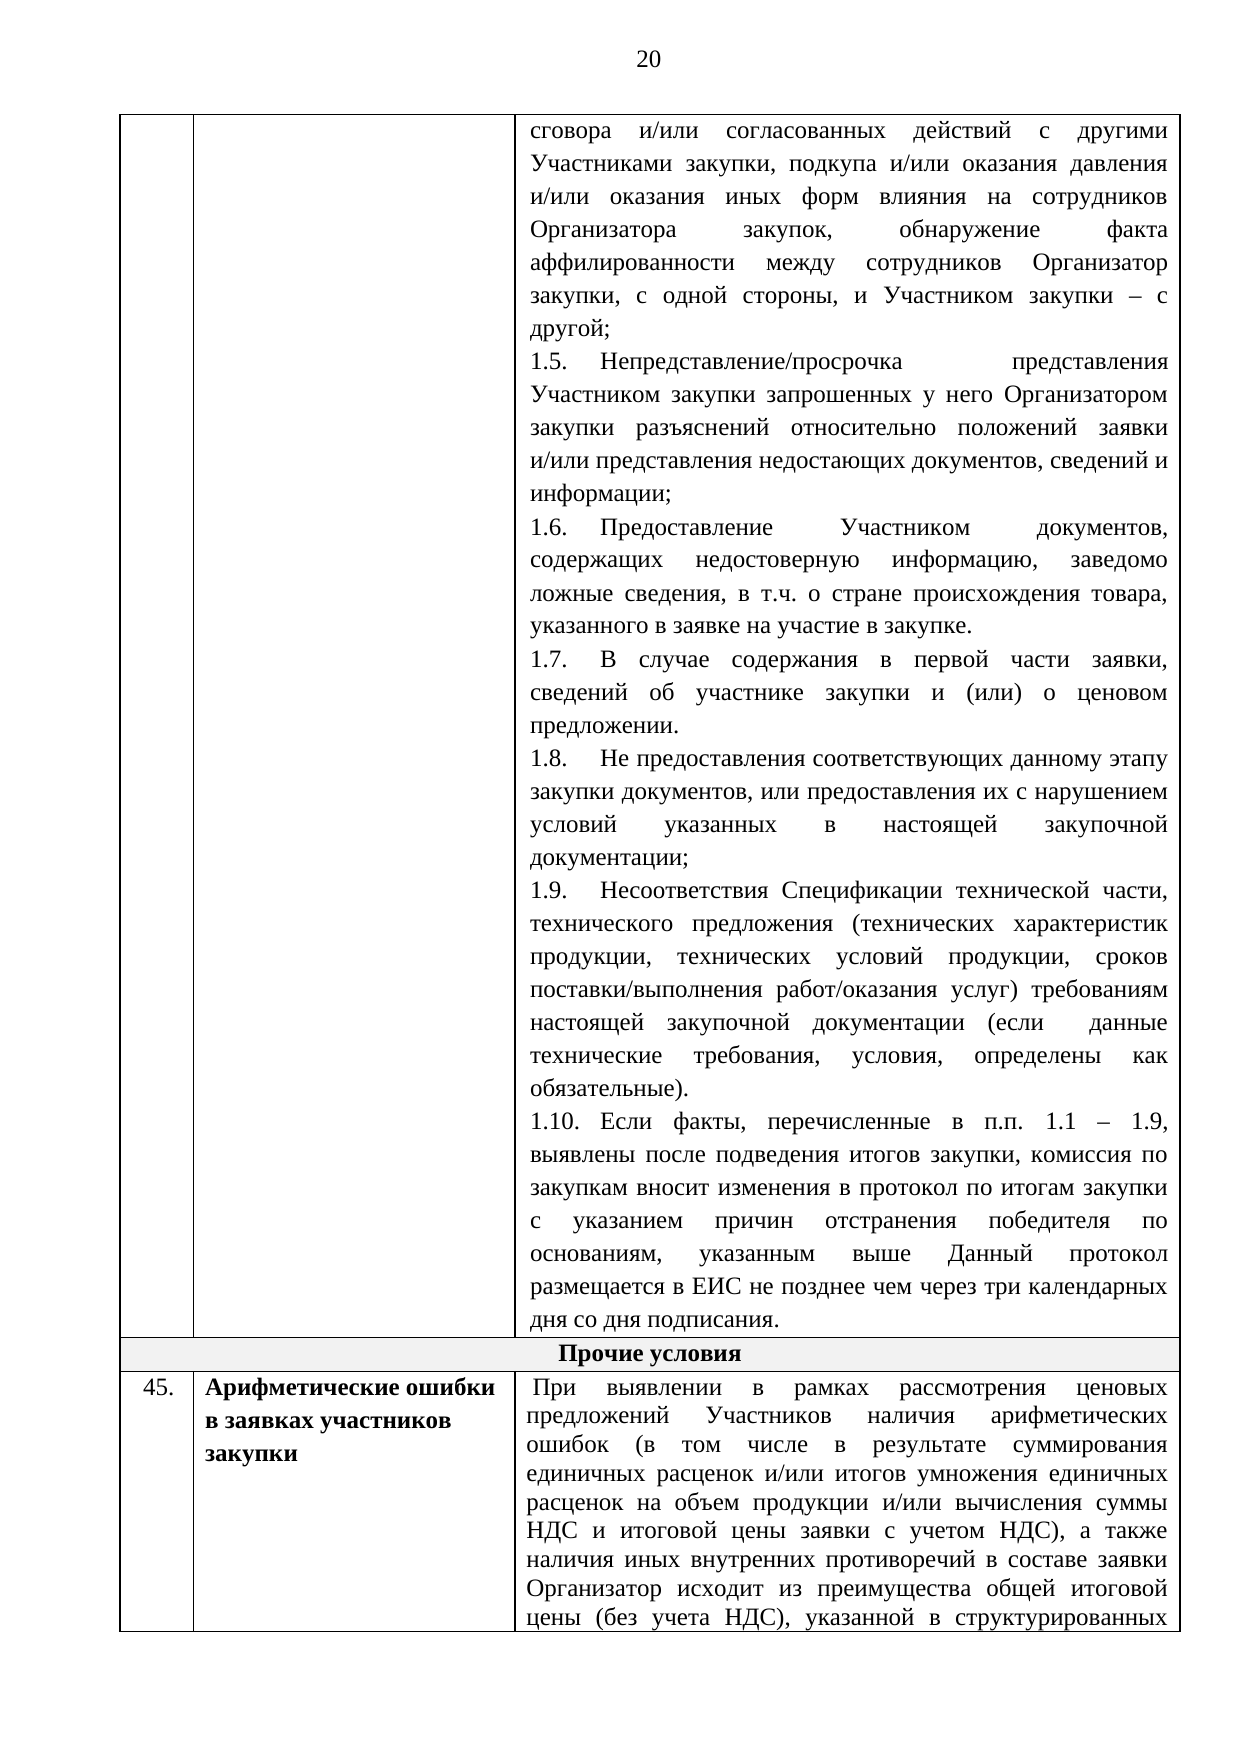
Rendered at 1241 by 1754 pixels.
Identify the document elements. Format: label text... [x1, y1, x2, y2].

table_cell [194, 1372, 514, 1631]
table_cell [194, 115, 514, 1337]
table_cell [121, 1372, 193, 1631]
table_cell Прочие условия [121, 1338, 1179, 1371]
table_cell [516, 115, 1179, 1337]
table_cell [121, 115, 193, 1337]
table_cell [516, 1372, 1179, 1631]
